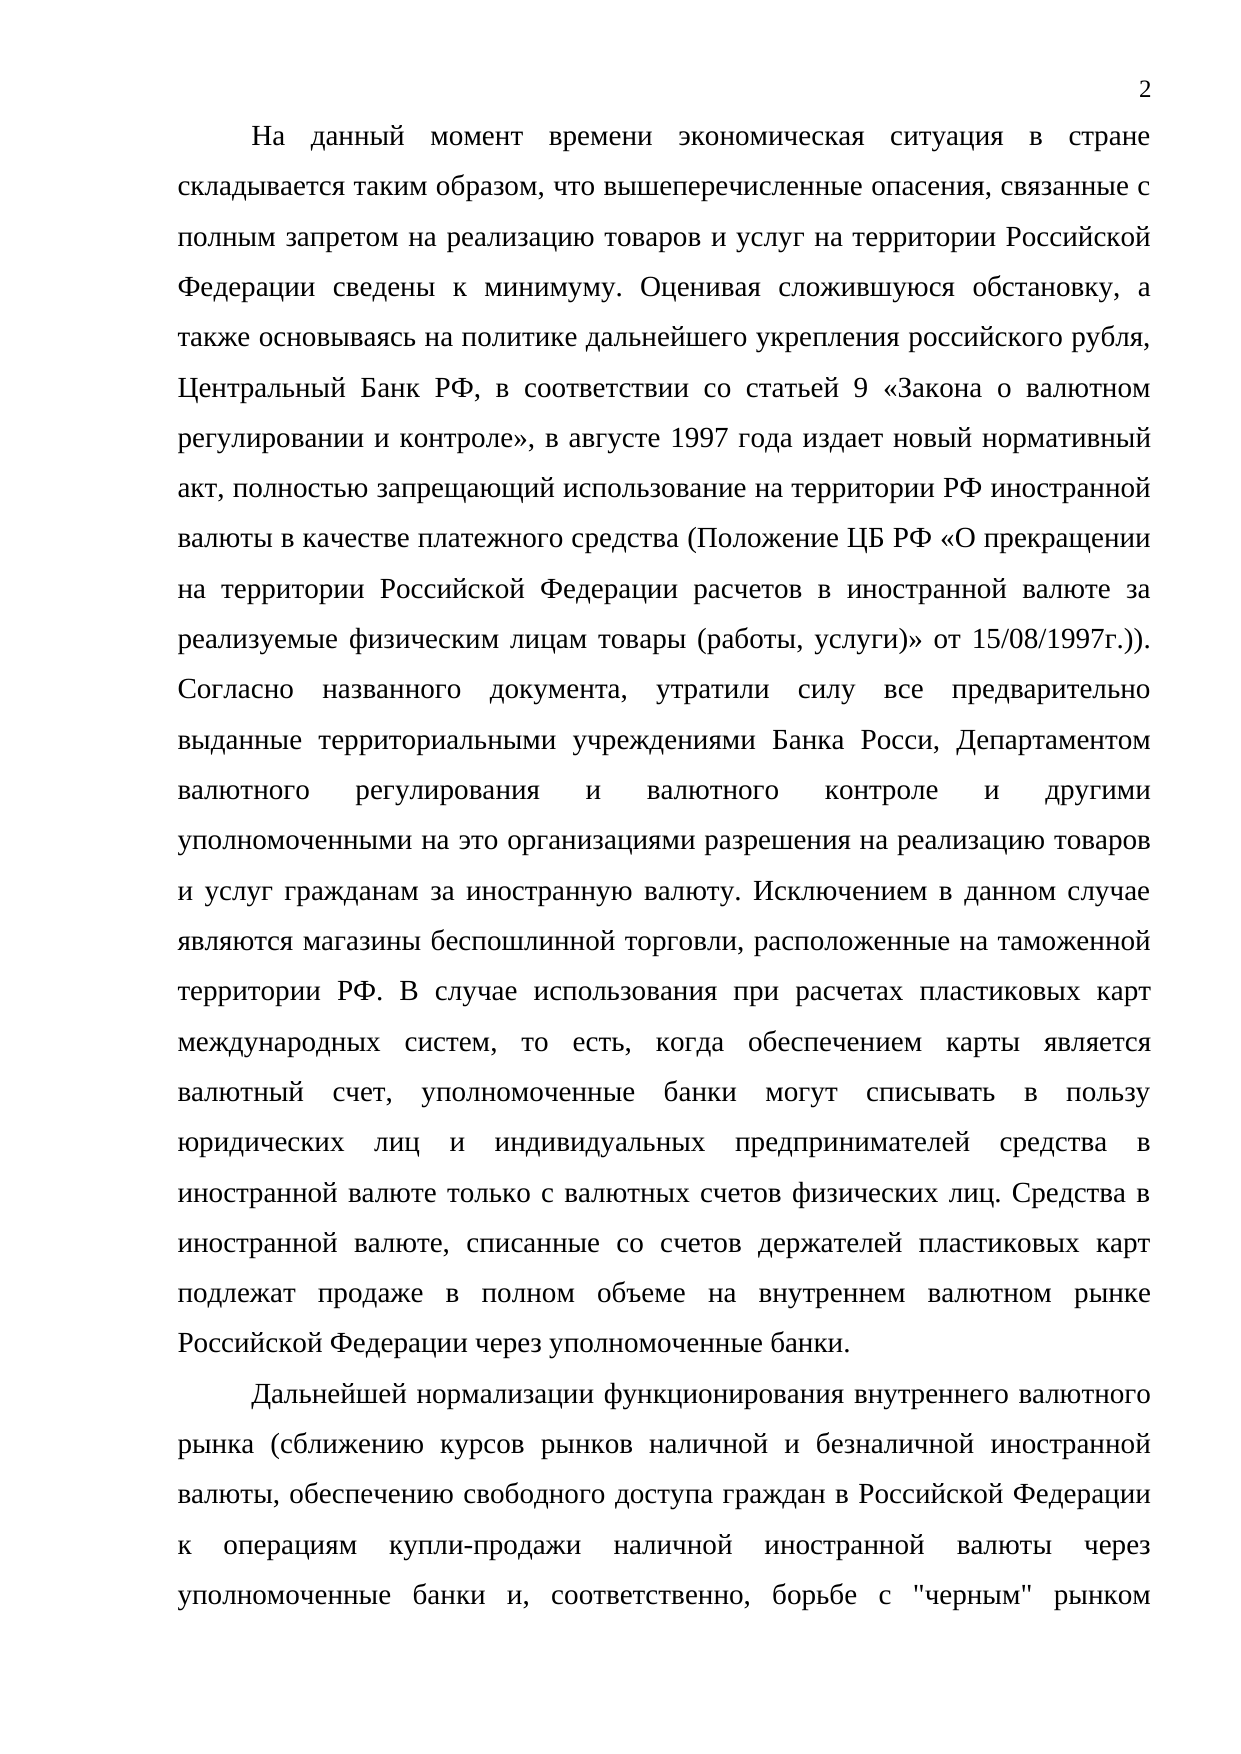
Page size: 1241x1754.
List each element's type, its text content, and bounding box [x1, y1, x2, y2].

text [177, 1376, 1152, 1611]
text На данный момент времени экономическая ситуация в стране складывается таким образом, что вышеперечисленные опасения, связанные с полным запретом на реализацию товаров и услуг на территории Российской Федерации сведены к минимуму. Оценивая сложившуюся обстановку, а также основываясь на политике дальнейшего укрепления российского рубля, Центральный Банк РФ, в соответствии со статьей 9 «Закона о валютном регулировании и контроле», в августе 1997 года издает новый нормативный акт, полностью запрещающий использование на территории РФ иностранной валюты в качестве платежного средства (Положение ЦБ РФ «О прекращении на территории Российской Федерации расчетов в иностранной валюте за реализуемые физическим лицам товары (работы, услуги)» от 15/08/1997г.)). Согласно названного документа, утратили силу все предварительно выданные территориальными учреждениями Банка Росси, Департаментом валютного регулирования и валютного контроле и другими уполномоченными на это организациями разрешения на реализацию товаров и услуг гражданам за иностранную валюту. Исключением в данном случае являются магазины беспошлинной торговли, расположенные на таможенной территории РФ. В случае использования при расчетах пластиковых карт международных систем, то есть, когда обеспечением карты является валютный счет, уполномоченные банки могут списывать в пользу юридических лиц и индивидуальных предпринимателей средства в иностранной валюте только с валютных счетов физических лиц. Средства в иностранной валюте, списанные со счетов держателей пластиковых карт подлежат продаже в полном объеме на внутреннем валютном рынке Российской Федерации через уполномоченные банки. [177, 118, 1152, 1359]
